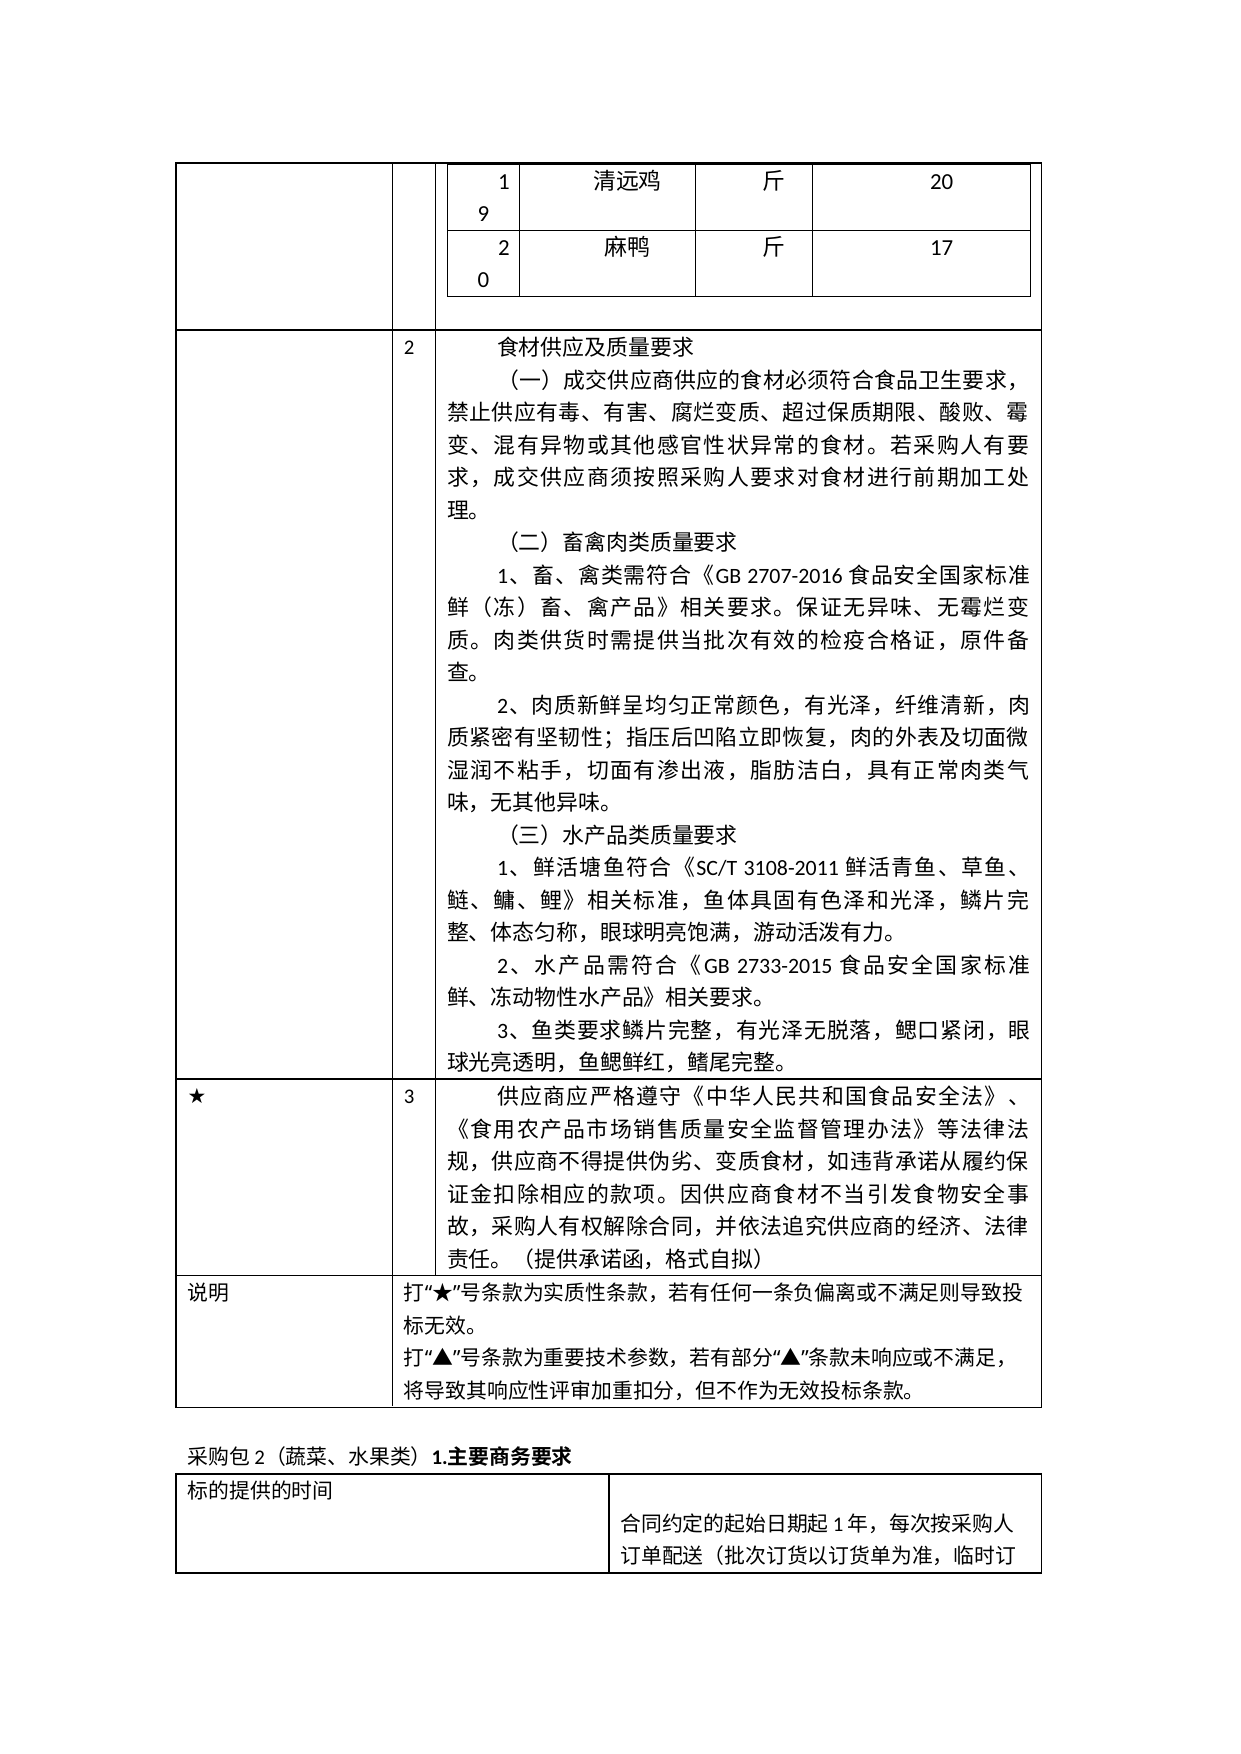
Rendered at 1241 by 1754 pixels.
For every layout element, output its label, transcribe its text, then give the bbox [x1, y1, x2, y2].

table_cell 1 [393, 164, 435, 329]
table_cell 说明 [177, 1276, 392, 1406]
table_header 标的提供的时间 [177, 1475, 608, 1572]
text 采购包2（蔬菜、水果类）1.主要商务要求 [187, 1440, 1053, 1473]
table_cell [177, 331, 392, 1078]
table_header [610, 1475, 1041, 1572]
table_cell ★ [177, 1080, 392, 1275]
table_cell 3 [393, 1080, 435, 1275]
table_cell 2 [393, 331, 435, 1078]
table_cell [177, 164, 392, 329]
table_cell 食材供应及质量要求 （一）成交供应商供应的食材必须符合食品卫生要求，禁止供应有毒、有害、腐烂变质、超过保质期限、酸败、霉变、混有异物或其他感官性状异常的食材。若采购人有要求，成交供应商须按照采购人要求对食材进行前期加工处理。 （二）畜禽肉类质量要求 1、畜、禽类需符合《GB 2707-2016食品安全国家标准鲜（冻）畜、禽产品》相关要求。保证无异味、无霉烂变质。肉类供货时需提供当批次有效的检疫合格证，原件备查。 2、肉质新鲜呈均匀正常颜色，有光泽，纤维清新，肉质紧密有坚韧性；指压后凹陷立即恢复，肉的外表及切面微湿润不粘手，切面有渗出液，脂肪洁白，具有正常肉类气味，无其他异味。 （三）水产品类质量要求 1、鲜活塘鱼符合《SC/T 3108-2011鲜活青鱼、草鱼、鲢、鳙、鲤》相关标准，鱼体具固有色泽和光泽，鳞片完整、体态匀称，眼球明亮饱满，游动活泼有力。 2、水产品需符合《GB 2733-2015食品安全国家标准鲜、冻动物性水产品》相关要求。 3、鱼类要求鳞片完整，有光泽无脱落，鳃口紧闭，眼球光亮透明，鱼鳃鲜红，鳍尾完整。 [436, 331, 1041, 1078]
table_cell 供应商应严格遵守《中华人民共和国食品安全法》、《食用农产品市场销售质量安全监督管理办法》等法律法规，供应商不得提供伪劣、变质食材，如违背承诺从履约保证金扣除相应的款项。因供应商食材不当引发食物安全事故，采购人有权解除合同，并依法追究供应商的经济、法律责任。（提供承诺函，格式自拟） [436, 1080, 1041, 1275]
table_cell 打“★”号条款为实质性条款，若有任何一条负偏离或不满足则导致投标无效。 打“▲”号条款为重要技术参数，若有部分“▲”条款未响应或不满足，将导致其响应性评审加重扣分，但不作为无效投标条款。 [393, 1276, 1041, 1406]
table_cell [436, 164, 1041, 329]
